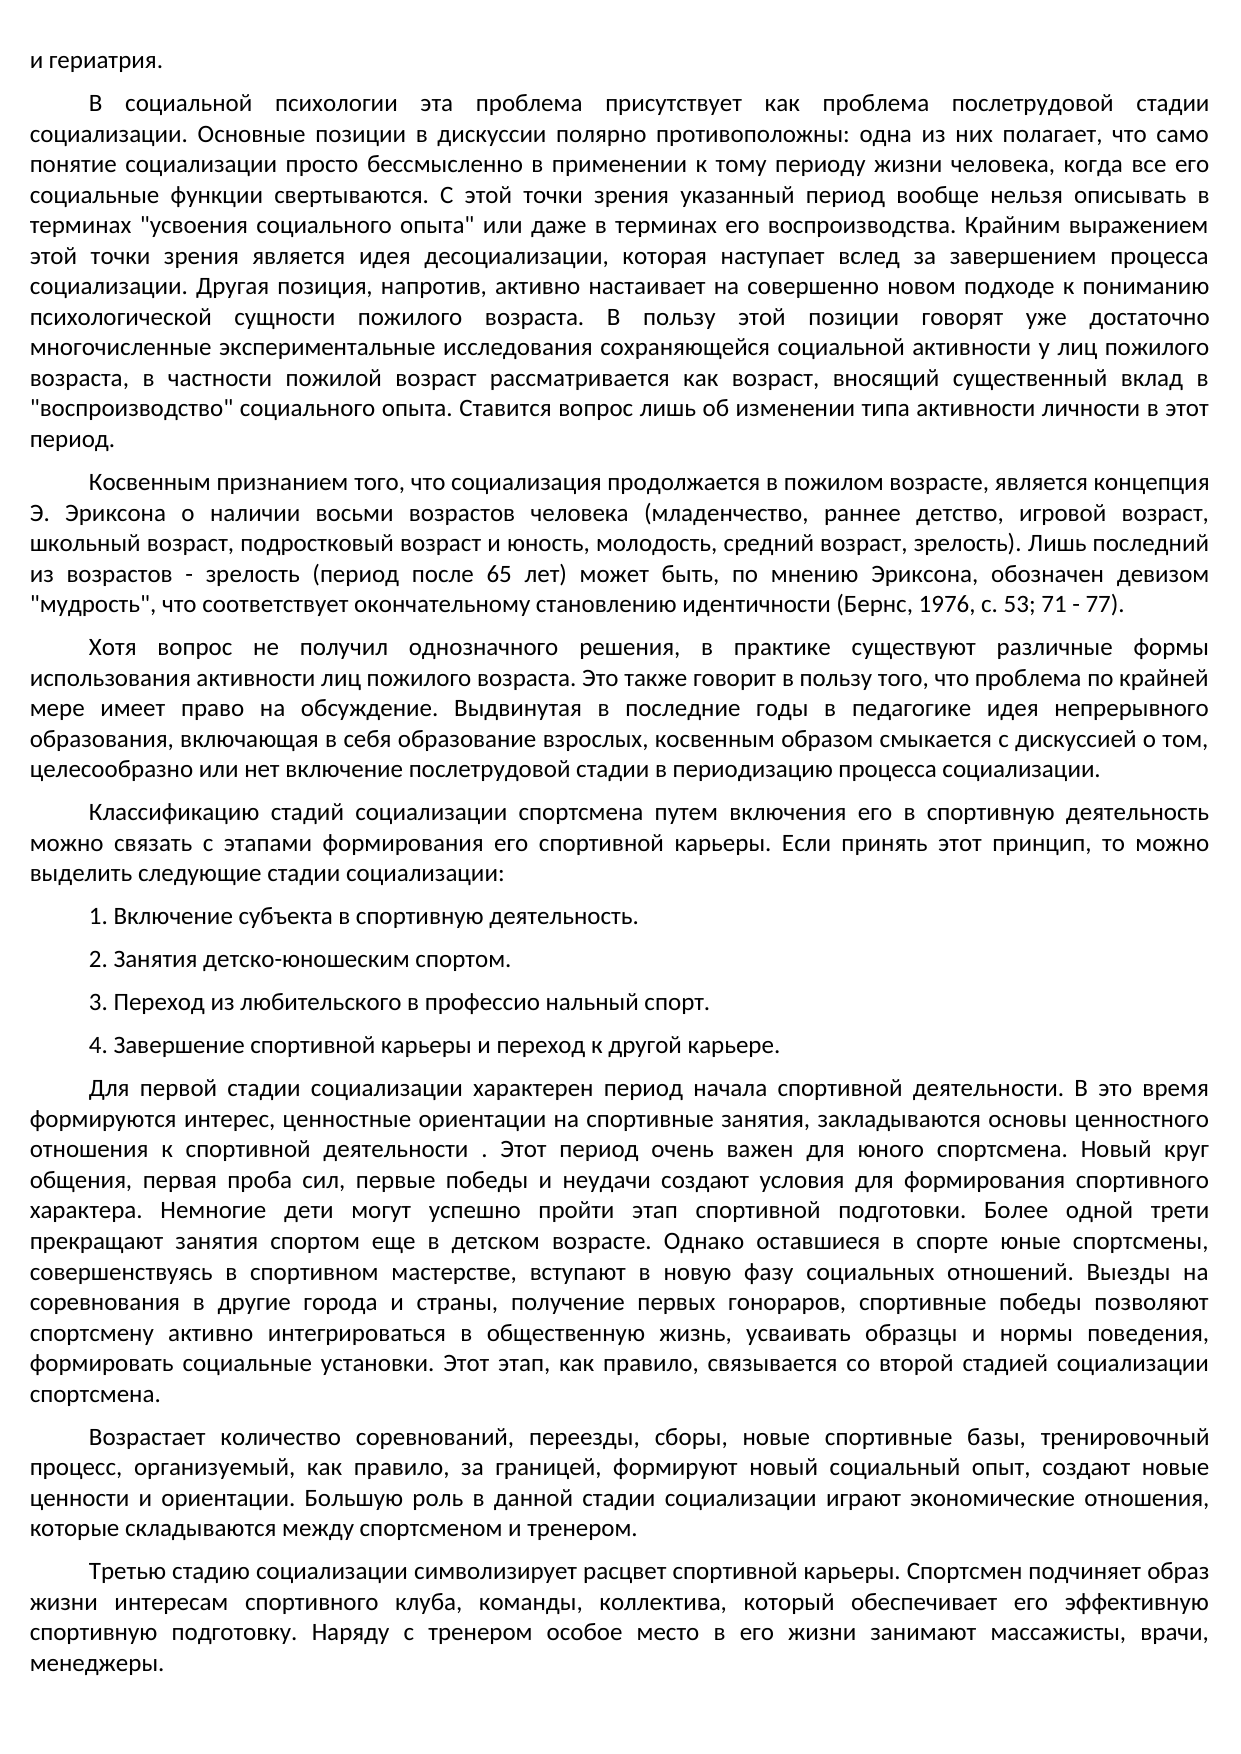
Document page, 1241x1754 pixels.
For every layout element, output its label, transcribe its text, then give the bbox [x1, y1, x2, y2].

text 3. Переход из любительского в профессио нальный спорт. [29, 986, 1211, 1017]
text В социальной психологии эта проблема присутствует как проблема послетрудовой стадии социализации. Основные позиции в дискуссии полярно противоположны: одна из них полагает, что само понятие социализации просто бессмысленно в применении к тому периоду жизни человека, когда все его социальные функции свертываются. С этой точки зрения указанный период вообще нельзя описывать в терминах "усвоения социального опыта" или даже в терминах его воспроизводства. Крайним выражением этой точки зрения является идея десоциализации, которая наступает вслед за завершением процесса социализации. Другая позиция, напротив, активно настаивает на совершенно новом подходе к пониманию психологической сущности пожилого возраста. В пользу этой позиции говорят уже достаточно многочисленные экспериментальные исследования сохраняющейся социальной активности у лиц пожилого возраста, в частности пожилой возраст рассматривается как возраст, вносящий существенный вклад в "воспроизводство" социального опыта. Ставится вопрос лишь об изменении типа активности личности в этот период. [29, 87, 1211, 454]
text Для первой стадии социализации характерен период начала спортивной деятельности. В это время формируются интерес, ценностные ориентации на спортивные занятия, закладываются основы ценностного отношения к спортивной деятельности . Этот период очень важен для юного спортсмена. Новый круг общения, первая проба сил, первые победы и неудачи создают условия для формирования спортивного характера. Немногие дети могут успешно пройти этап спортивной подготовки. Более одной трети прекращают занятия спортом еще в детском возрасте. Однако оставшиеся в спорте юные спортсмены, совершенствуясь в спортивном мастерстве, вступают в новую фазу социальных отношений. Выезды на соревнования в другие города и страны, получение первых гонораров, спортивные победы позволяют спортсмену активно интегрироваться в общественную жизнь, усваивать образцы и нормы поведения, формировать социальные установки. Этот этап, как правило, связывается со второй стадией социализации спортсмена. [29, 1072, 1211, 1408]
text Классификацию стадий социализации спортсмена путем включения его в спортивную деятельность можно связать с этапами формирования его спортивной карьеры. Если принять этот принцип, то можно выделить следующие стадии социализации: [29, 796, 1211, 888]
text 2. Занятия детско-юношеским спортом. [29, 943, 1211, 974]
text Третью стадию социализации символизирует расцвет спортивной карьеры. Спортсмен подчиняет образ жизни интересам спортивного клуба, команды, коллектива, который обеспечивает его эффективную спортивную подготовку. Наряду с тренером особое место в его жизни занимают массажисты, врачи, менеджеры. [29, 1555, 1211, 1677]
text Возрастает количество соревнований, переезды, сборы, новые спортивные базы, тренировочный процесс, организуемый, как правило, за границей, формируют новый социальный опыт, создают новые ценности и ориентации. Большую роль в данной стадии социализации играют экономические отношения, которые складываются между спортсменом и тренером. [29, 1421, 1211, 1543]
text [29, 44, 1211, 75]
text Косвенным признанием того, что социализация продолжается в пожилом возрасте, является концепция Э. Эриксона о наличии восьми возрастов человека (младенчество, раннее детство, игровой возраст, школьный возраст, подростковый возраст и юность, молодость, средний возраст, зрелость). Лишь последний из возрастов - зрелость (период после 65 лет) может быть, по мнению Эриксона, обозначен девизом "мудрость", что соответствует окончательному становлению идентичности (Бернс, 1976, с. 53; 71 - 77). [29, 466, 1211, 619]
text 1. Включение субъекта в спортивную деятельность. [29, 900, 1211, 931]
text Хотя вопрос не получил однозначного решения, в практике существуют различные формы использования активности лиц пожилого возраста. Это также говорит в пользу того, что проблема по крайней мере имеет право на обсуждение. Выдвинутая в последние годы в педагогике идея непрерывного образования, включающая в себя образование взрослых, косвенным образом смыкается с дискуссией о том, целесообразно или нет включение послетрудовой стадии в периодизацию процесса социализации. [29, 631, 1211, 784]
text 4. Завершение спортивной карьеры и переход к другой карьере. [29, 1029, 1211, 1060]
